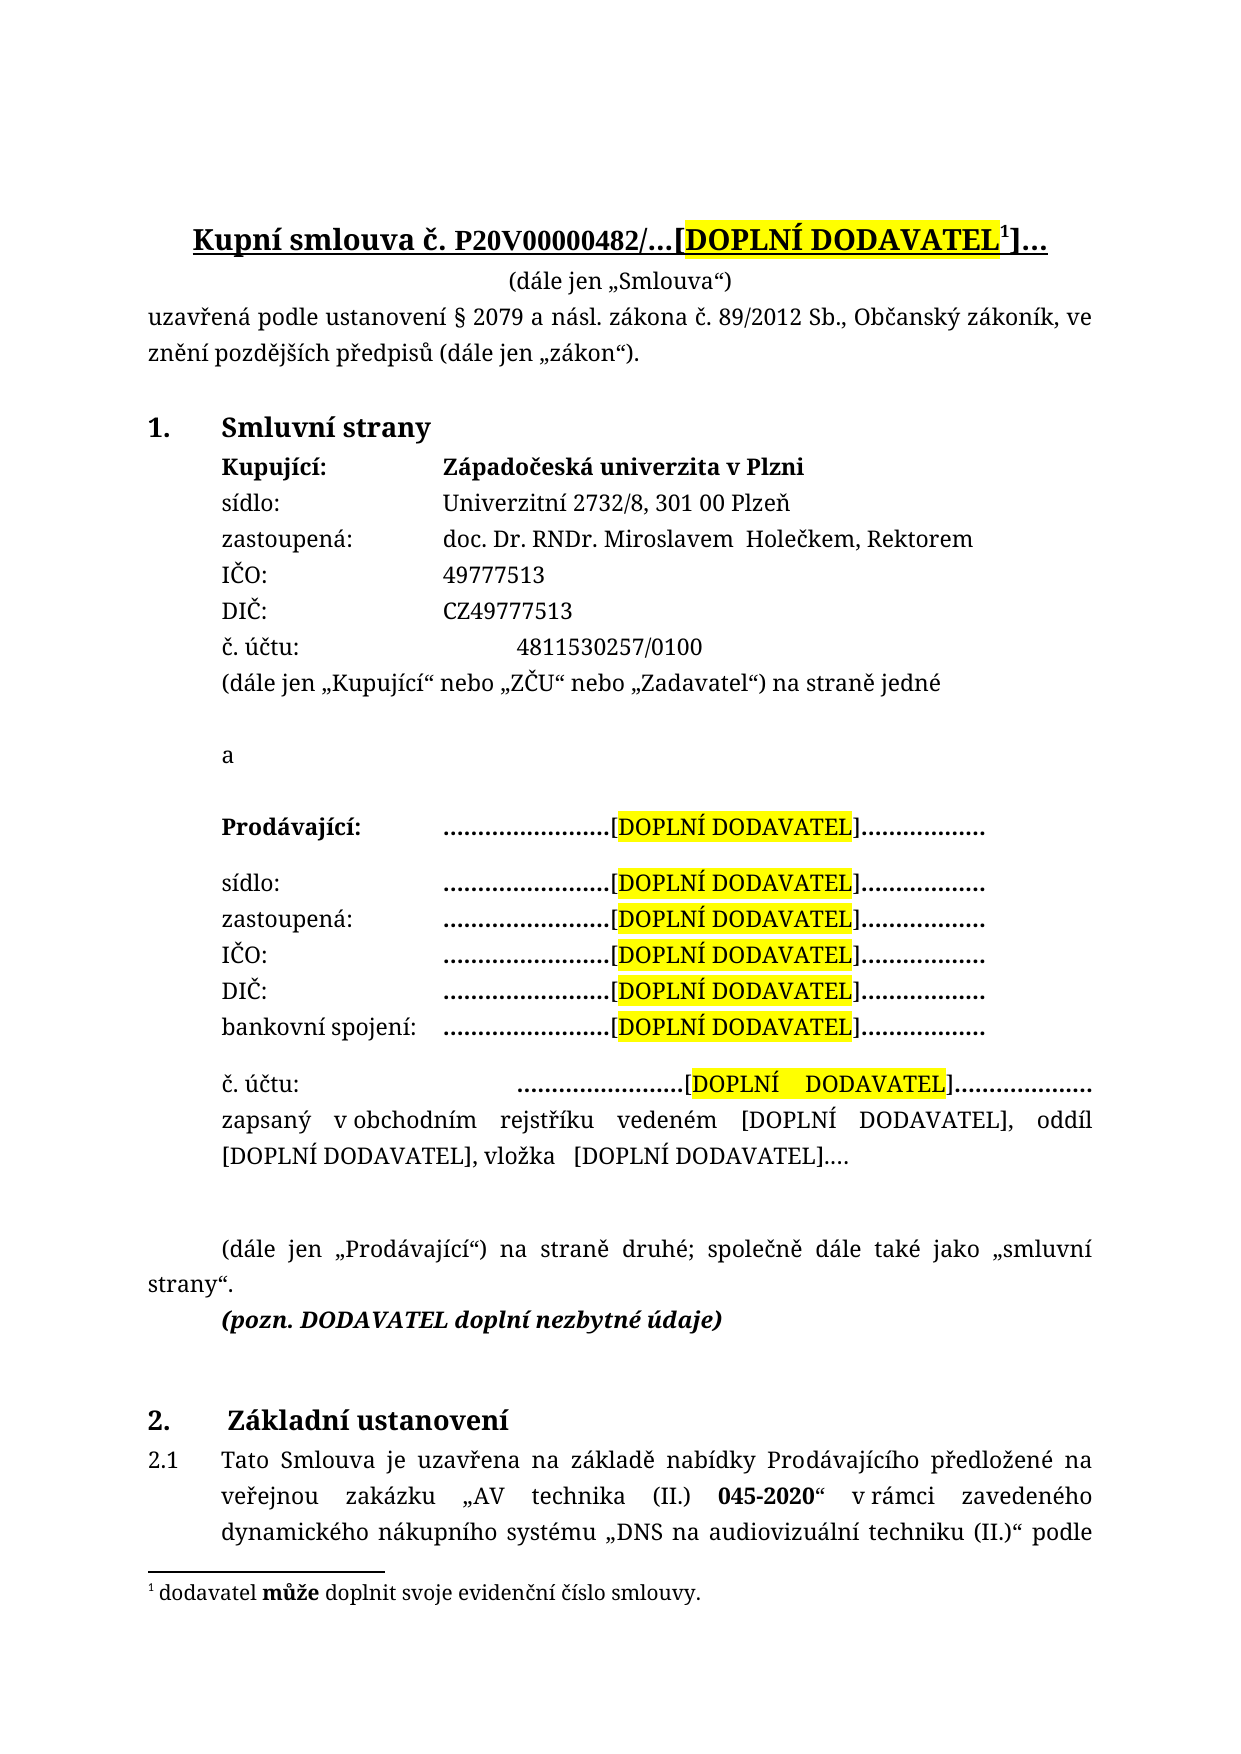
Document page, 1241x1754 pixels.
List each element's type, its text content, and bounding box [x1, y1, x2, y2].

text č. účtu: 4811530257/0100 [221, 631, 1093, 662]
text a [221, 739, 1093, 770]
text Prodávající: ……………………[DOPLNÍ DODAVATEL]……………… [852, 811, 1093, 842]
text sídlo: ……………………[DOPLNÍ DODAVATEL]……………… [221, 867, 1093, 899]
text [148, 1444, 1093, 1547]
text 2. Základní ustanovení [148, 1401, 1093, 1438]
text (dále jen „Prodávající“) na straně druhé; společně dále také jako „smluvní strany“. [148, 1232, 1093, 1300]
text IČO: ……………………[DOPLNÍ DODAVATEL]……………… [852, 939, 1093, 971]
text bankovní spojení: ……………………[DOPLNÍ DODAVATEL]……………… [852, 1011, 1093, 1042]
text (dále jen „Smlouva“) [148, 265, 1093, 296]
text zastoupená: ……………………[DOPLNÍ DODAVATEL]……………… [221, 903, 618, 934]
text Prodávající: ……………………[DOPLNÍ DODAVATEL]……………… [148, 811, 618, 842]
text č. účtu: ……………………[DOPLNÍ DODAVATEL]……………..… zapsaný v obchodním rejstříku vedeném [DOPLNÍ DODAVATEL], oddíl [DOPLNÍ DODAVATEL], vložka [DOPLNÍ DODAVATEL].… [221, 1068, 1093, 1171]
text DIČ: ……………………[DOPLNÍ DODAVATEL]……………… [221, 975, 618, 1006]
text sídlo: Univerzitní 2732/8, 301 00 Plzeň [221, 487, 1093, 518]
text (dále jen „Kupující“ nebo „ZČU“ nebo „Zadavatel“) na straně jedné [221, 667, 1093, 698]
text DIČ: CZ49777513 [221, 595, 1093, 626]
text 1. Smluvní strany [148, 409, 1093, 446]
text bankovní spojení: ……………………[DOPLNÍ DODAVATEL]……………… [148, 1011, 618, 1042]
text DIČ: ……………………[DOPLNÍ DODAVATEL]……………… [852, 975, 1093, 1006]
text IČO: ……………………[DOPLNÍ DODAVATEL]……………… [221, 939, 618, 971]
text (pozn. DODAVATEL doplní nezbytné údaje) [148, 1304, 1093, 1336]
text Kupující: Západočeská univerzita v Plzni [221, 451, 1093, 482]
text zastoupená: doc. Dr. RNDr. Miroslavem Holečkem, Rektorem [221, 523, 1093, 554]
text zastoupená: ……………………[DOPLNÍ DODAVATEL]……………… [852, 903, 1093, 934]
text Kupní smlouva č. P20V00000482/...[DOPLNÍ DODAVATEL]… [148, 219, 1093, 259]
text uzavřená podle ustanovení § 2079 a násl. zákona č. 89/2012 Sb., Občanský zákoník, ve znění pozdějších předpisů (dále jen „zákon“). [148, 301, 1093, 368]
text IČO: 49777513 [221, 559, 1093, 590]
